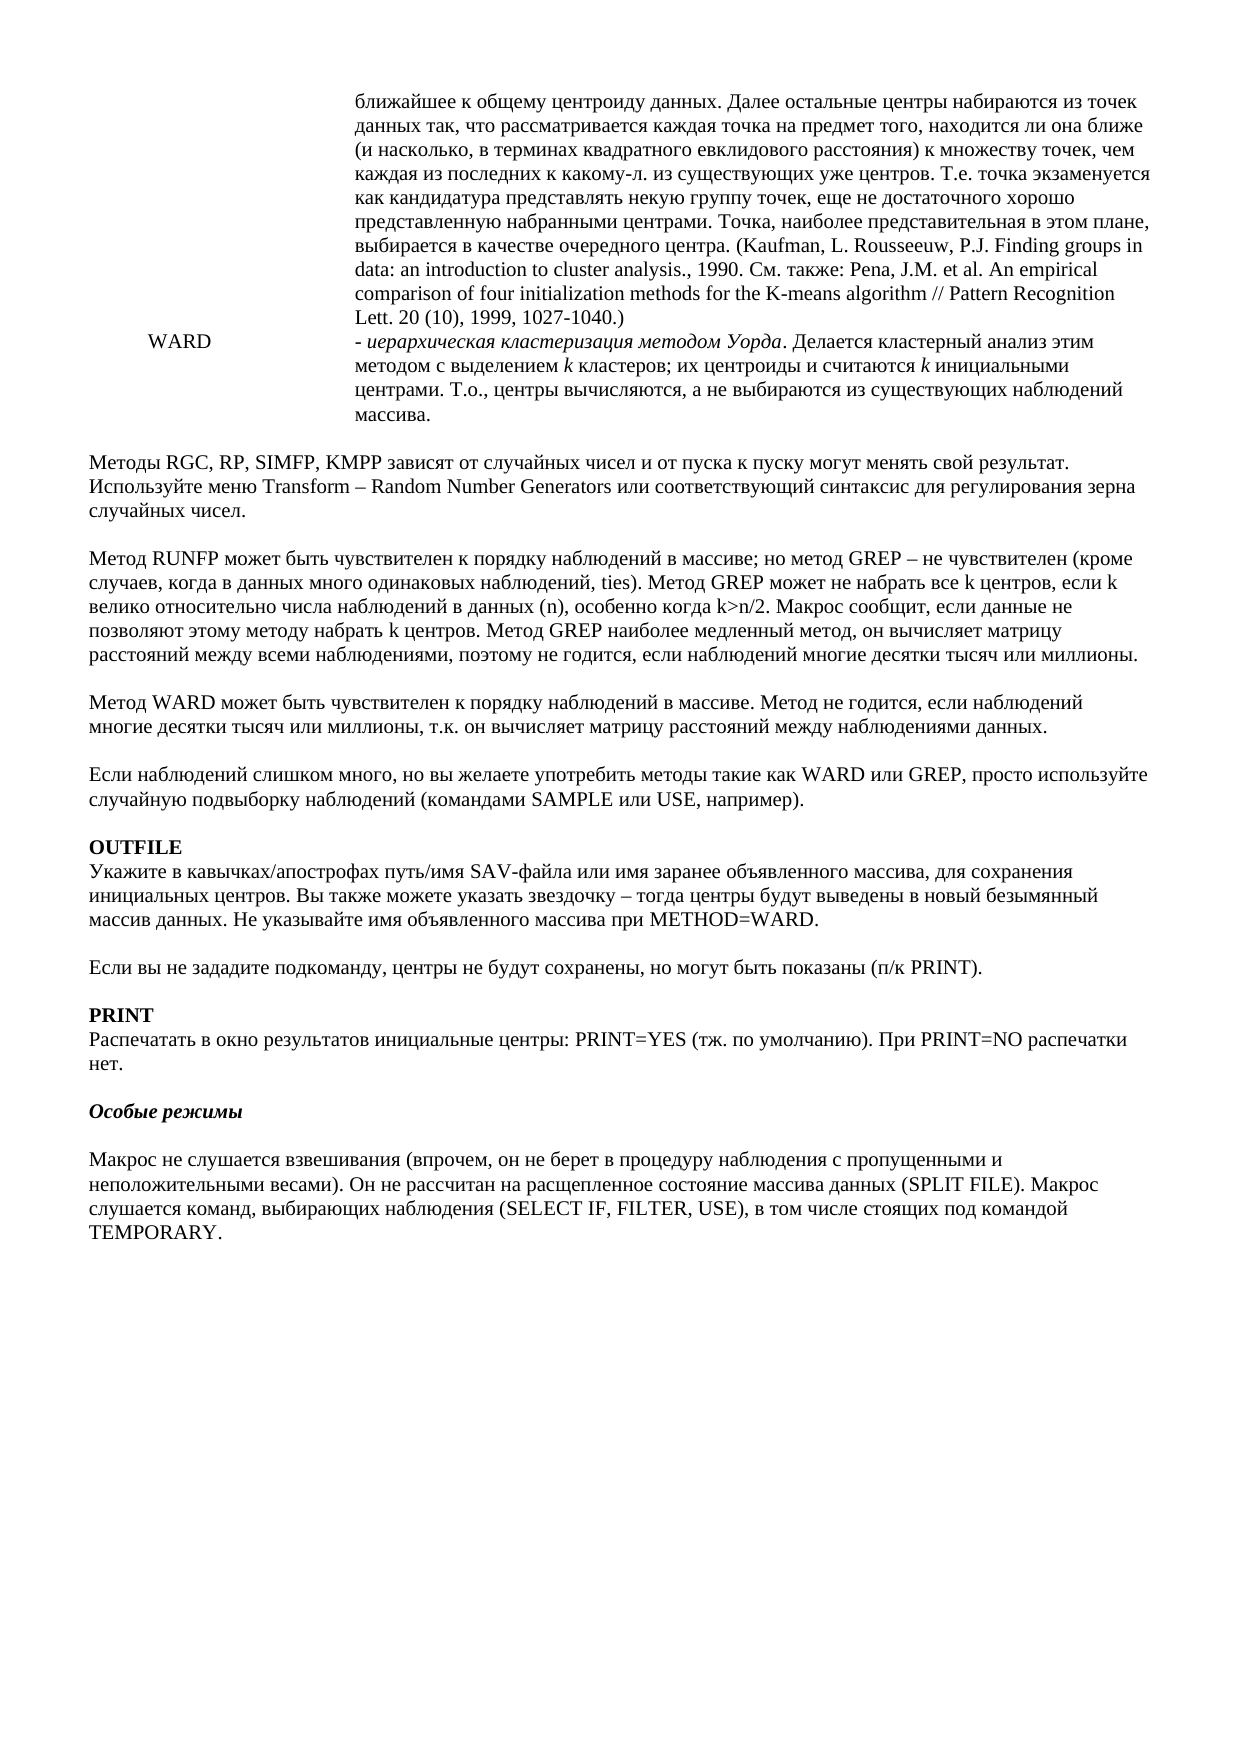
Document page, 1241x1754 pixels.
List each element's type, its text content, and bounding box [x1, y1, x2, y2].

text PRINT [89, 1003, 1152, 1027]
text Если наблюдений слишком много, но вы желаете употребить методы такие как WARD или GREP, просто используйте случайную подвыборку наблюдений (командами SAMPLE или USE, например). [89, 762, 1152, 811]
text Метод WARD может быть чувствителен к порядку наблюдений в массиве. Метод не годится, если наблюдений многие десятки тысяч или миллионы, т.к. он вычисляет матрицу расстояний между наблюдениями данных. [89, 690, 1152, 738]
text Укажите в кавычках/апострофах путь/имя SAV-файла или имя заранее объявленного массива, для сохранения инициальных центров. Вы также можете указать звездочку – тогда центры будут выведены в новый безымянный массив данных. Не указывайте имя объявленного массива при METHOD=WARD. [89, 859, 1152, 931]
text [148, 89, 1152, 329]
text Макрос не слушается взвешивания (впрочем, он не берет в процедуру наблюдения с пропущенными и неположительными весами). Он не рассчитан на расщепленное состояние массива данных (SPLIT FILE). Макрос слушается команд, выбирающих наблюдения (SELECT IF, FILTER, USE), в том числе стоящих под командой TEMPORARY. [89, 1147, 1152, 1244]
text Методы RGC, RP, SIMFP, KMPP зависят от случайных чисел и от пуска к пуску могут менять свой результат. Используйте меню Transform – Random Number Generators или соответствующий синтаксис для регулирования зерна случайных чисел. [89, 449, 1152, 522]
text Особые режимы [89, 1099, 1152, 1123]
text Если вы не зададите подкоманду, центры не будут сохранены, но могут быть показаны (п/к PRINT). [89, 955, 1152, 979]
text WARD - иерархическая кластеризация методом Уорда. Делается кластерный анализ этим методом с выделением k кластеров; их центроиды и считаются k инициальными центрами. Т.о., центры вычисляются, а не выбираются из существующих наблюдений массива. [148, 329, 1152, 426]
text OUTFILE [89, 834, 1152, 859]
text Метод RUNFP может быть чувствителен к порядку наблюдений в массиве; но метод GREP – не чувствителен (кроме случаев, когда в данных много одинаковых наблюдений, ties). Метод GREP может не набрать все k центров, если k велико относительно числа наблюдений в данных (n), особенно когда k>n/2. Макрос сообщит, если данные не позволяют этому методу набрать k центров. Метод GREP наиболее медленный метод, он вычисляет матрицу расстояний между всеми наблюдениями, поэтому не годится, если наблюдений многие десятки тысяч или миллионы. [89, 546, 1152, 666]
text Распечатать в окно результатов инициальные центры: PRINT=YES (тж. по умолчанию). При PRINT=NO распечатки нет. [89, 1027, 1152, 1075]
